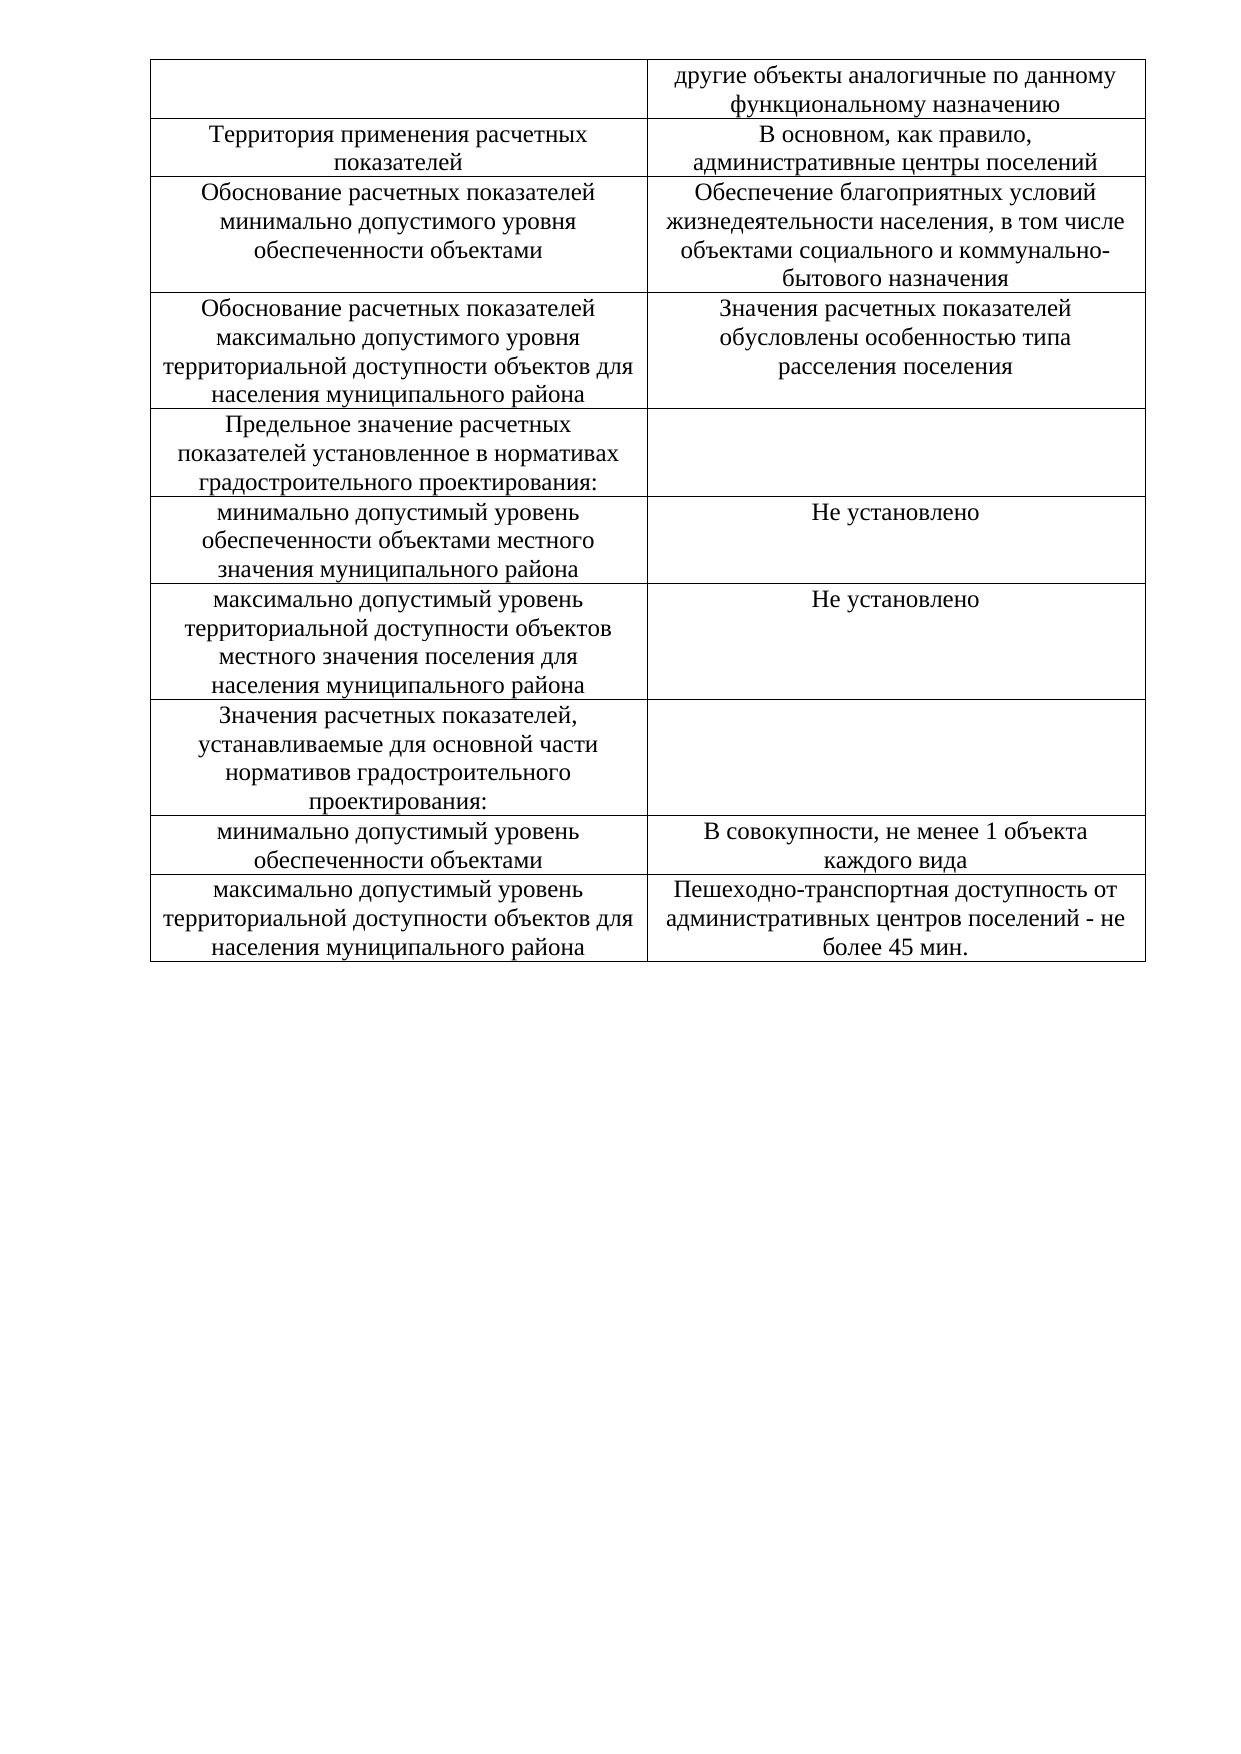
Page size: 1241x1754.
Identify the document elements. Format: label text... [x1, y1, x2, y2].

table_cell [648, 700, 1145, 815]
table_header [151, 60, 647, 118]
table_cell минимально допустимый уровень обеспеченности объектами местного значения муниципального района [579, 497, 647, 583]
table_cell Значения расчетных показателей, устанавливаемые для основной части нормативов градостроительного проектирования: [151, 700, 647, 815]
table_cell Не установлено [648, 584, 1145, 699]
table_cell минимально допустимый уровень обеспеченности объектами местного значения муниципального района [151, 497, 217, 583]
table_cell Обоснование расчетных показателей минимально допустимого уровня обеспеченности объектами [151, 177, 647, 292]
table_cell В совокупности, не менее 1 объекта каждого вида [967, 816, 1145, 873]
table_cell Значения расчетных показателей обусловлены особенностью типа расселения поселения [648, 293, 1145, 408]
table_cell Предельное значение расчетных показателей установленное в нормативах градостроительного проектирования: [151, 409, 225, 496]
table_cell В основном, как правило, административные центры поселений [648, 119, 1145, 176]
table_cell минимально допустимый уровень обеспеченности объектами [151, 816, 254, 873]
table_cell Территория применения расчетных показателей [151, 119, 647, 176]
table_cell Предельное значение расчетных показателей установленное в нормативах градостроительного проектирования: [571, 409, 647, 496]
table_cell [648, 409, 1145, 496]
table_cell максимально допустимый уровень территориальной доступности объектов местного значения поселения для населения муниципального района [578, 584, 647, 699]
table_cell Не установлено [648, 497, 1145, 583]
table_cell Пешеходно-транспортная доступность от административных центров поселений - не более 45 мин. [648, 875, 822, 961]
table_cell Обоснование расчетных показателей максимально допустимого уровня территориальной доступности объектов для населения муниципального района [151, 293, 647, 408]
table_cell В совокупности, не менее 1 объекта каждого вида [648, 816, 824, 873]
table_cell минимально допустимый уровень обеспеченности объектами [543, 816, 647, 873]
table_cell Пешеходно-транспортная доступность от административных центров поселений - не более 45 мин. [968, 875, 1145, 961]
table_cell Обеспечение благоприятных условий жизнедеятельности населения, в том числе объектами социального и коммунально-бытового назначения [648, 177, 1145, 292]
